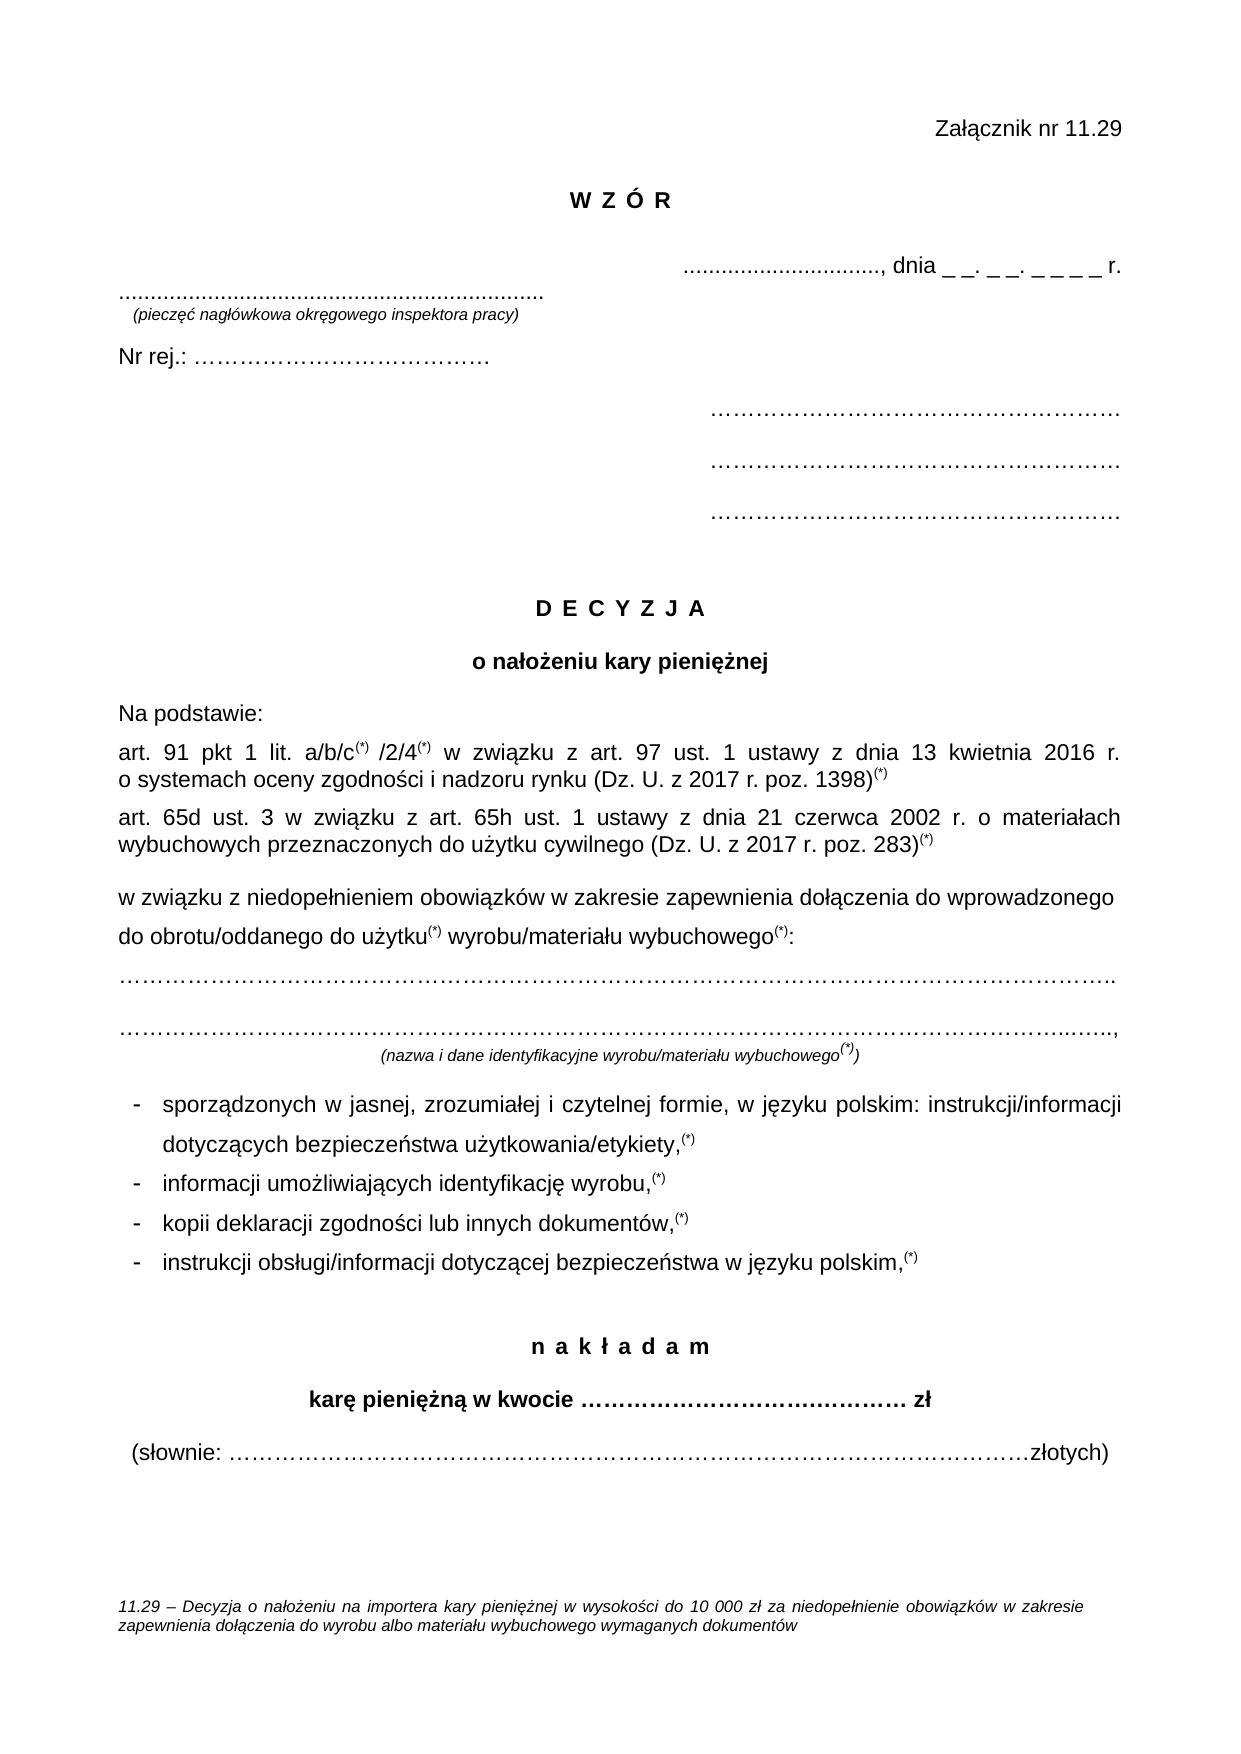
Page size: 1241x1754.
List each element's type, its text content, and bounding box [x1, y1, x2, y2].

text Na podstawie: [118, 700, 1122, 727]
text (słownie: ……………………………………………………………………………………………złotych) [118, 1438, 1122, 1465]
text (nazwa i dane identyfikacyjne wyrobu/materiału wybuchowego(*)) [118, 1040, 1122, 1066]
text art. 65d ust. 3 w związku z art. 65h ust. 1 ustawy z dnia 21 czerwca 2002 r. o materiałach wybuchowych przeznaczonych do użytku cywilnego (Dz. U. z 2017 r. poz. 283)(*) [118, 804, 1122, 857]
text ………………………………………………………………………………………………………………….. [118, 962, 1122, 989]
text WZÓR [118, 187, 1122, 213]
text nakładam [118, 1333, 1122, 1359]
text ……………………………………………………………………………………………………………...….., [118, 1014, 1122, 1040]
list sporządzonych w jasnej, zrozumiałej i czytelnej formie, w języku polskim: instrukcji/informacji dotyczących bezpieczeństwa użytkowania/etykiety,(*) [133, 1091, 1122, 1157]
list instrukcji obsługi/informacji dotyczącej bezpieczeństwa w języku polskim,(*) [133, 1249, 1122, 1276]
text art. 91 pkt 1 lit. a/b/c(*) /2/4(*) w związku z art. 97 ust. 1 ustawy z dnia 13 kwietnia 2016 r. o systemach oceny zgodności i nadzoru rynku (Dz. U. z 2017 r. poz. 1398)(*) [118, 739, 1122, 792]
text ……………………………………………… [118, 498, 1122, 524]
text ……………………………………………… [118, 395, 1122, 422]
text Załącznik nr 11.29 [118, 115, 1122, 141]
text ……………………………………………… [118, 447, 1122, 473]
text ..............................., dnia _ _. _ _. _ _ _ _ r. [118, 252, 1122, 278]
text w związku z niedopełnieniem obowiązków w zakresie zapewnienia dołączenia do wprowadzonego do obrotu/oddanego do użytku(*) wyrobu/materiału wybuchowego(*): [118, 883, 1122, 949]
text o nałożeniu kary pieniężnej [118, 648, 1122, 674]
text Nr rej.: ………………………………… [118, 343, 1122, 369]
text (pieczęć nagłówkowa okręgowego inspektora pracy) [118, 304, 1122, 323]
text DECYZJA [118, 595, 1122, 621]
text karę pieniężną w kwocie ………………………….………… zł [118, 1386, 1122, 1412]
list informacji umożliwiających identyfikację wyrobu,(*) [133, 1170, 1122, 1197]
text ................................................................... [118, 278, 1122, 304]
list kopii deklaracji zgodności lub innych dokumentów,(*) [133, 1210, 1122, 1236]
